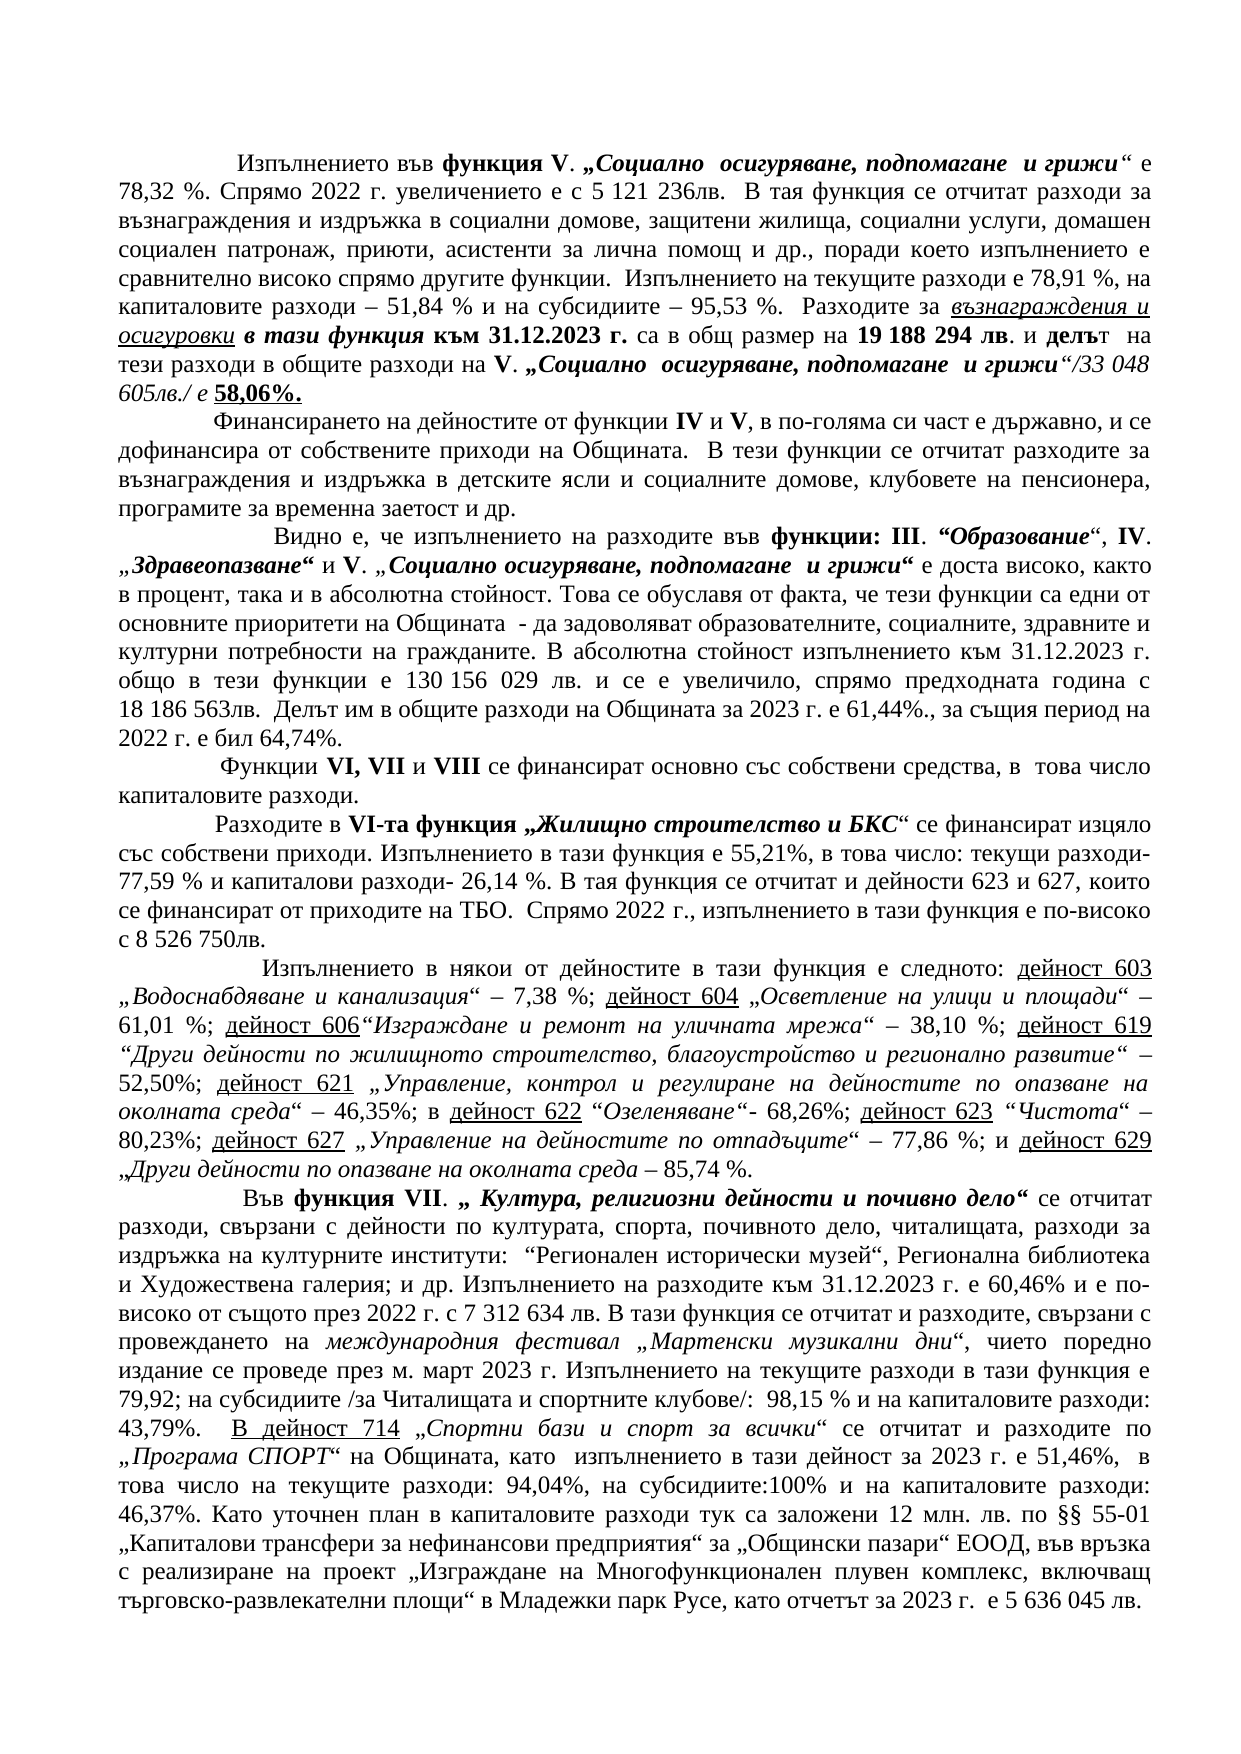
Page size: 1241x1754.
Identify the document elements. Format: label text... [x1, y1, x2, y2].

text Разходите в VІ-та функция „Жилищно строителство и БКС“ се финансират изцяло със собствени приходи. Изпълнението в тази функция е 55,21%, в това число: текущи разходи- 77,59 % и капиталови разходи- 26,14 %. В тая функция се отчитат и дейности 623 и 627, които се финансират от приходите на ТБО. Спрямо 2022 г., изпълнението в тази функция е по-високо с 8 526 750лв. [118, 809, 1152, 953]
text Изпълнението в някои от дейностите в тази функция е следното: дейност 603 „Водоснабдяване и канализация“ – 7,38 %; дейност 604 „Осветление на улици и площади“ – 61,01 %; дейност 606“Изграждане и ремонт на уличната мрежа“ – 38,10 %; дейност 619 “Други дейности по жилищното строителство, благоустройство и регионално развитие“ – 52,50%; дейност 621 „Управление, контрол и регулиране на дейностите по опазване на околната среда“ – 46,35%; в дейност 622 “Озеленяване“- 68,26%; дейност 623 “Чистота“ – 80,23%; дейност 627 „Управление на дейностите по отпадъците“ – 77,86 %; и дейност 629 „Други дейности по опазване на околната среда – 85,74 %. [118, 953, 1152, 1183]
text Финансирането на дейностите от функции ІV и V, в по-голяма си част е държавно, и се дофинансира от собствените приходи на Общината. В тези функции се отчитат разходите за възнаграждения и издръжка в детските ясли и социалните домове, клубовете на пенсионера, програмите за временна заетост и др. [118, 406, 1152, 521]
text Изпълнението във функция V. „Социално осигуряване, подпомагане и грижи“ е 78,32 %. Спрямо 2022 г. увеличението е с 5 121 236лв. В тая функция се отчитат разходи за възнаграждения и издръжка в социални домове, защитени жилища, социални услуги, домашен социален патронаж, приюти, асистенти за лична помощ и др., поради което изпълнението е сравнително високо спрямо другите функции. Изпълнението на текущите разходи е 78,91 %, на капиталовите разходи – 51,84 % и на субсидиите – 95,53 %. Разходите за възнаграждения и осигуровки в тази функция към 31.12.2023 г. са в общ размер на 19 188 294 лв. и делът на тези разходи в общите разходи на V. „Социално осигуряване, подпомагане и грижи“/33 048 605лв./ е 58,06%. [118, 148, 1152, 406]
text Във функция VІІ. „ Култура, религиозни дейности и почивно дело“ се отчитат разходи, свързани с дейности по културата, спорта, почивното дело, читалищата, разходи за издръжка на културните институти: “Регионален исторически музей“, Регионална библиотека и Художествена галерия; и др. Изпълнението на разходите към 31.12.2023 г. е 60,46% и е по-високо от същото през 2022 г. с 7 312 634 лв. В тази функция се отчитат и разходите, свързани с провеждането на международния фестивал „Мартенски музикални дни“, чието поредно издание се проведе през м. март 2023 г. Изпълнението на текущите разходи в тази функция е 79,92; на субсидиите /за Читалищата и спортните клубове/: 98,15 % и на капиталовите разходи: 43,79%. В дейност 714 „Спортни бази и спорт за всички“ се отчитат и разходите по „Програма СПОРТ“ на Общината, като изпълнението в тази дейност за 2023 г. е 51,46%, в това число на текущите разходи: 94,04%, на субсидиите:100% и на капиталовите разходи: 46,37%. Като уточнен план в капиталовите разходи тук са заложени 12 млн. лв. по §§ 55-01 „Капиталови трансфери за нефинансови предприятия“ за „Общински пазари“ ЕООД, във връзка с реализиране на проект „Изграждане на Многофункционален плувен комплекс, включващ търговско-развлекателни площи“ в Младежки парк Русе, като отчетът за 2023 г. е 5 636 045 лв. [118, 1183, 1152, 1614]
text Функции VІ, VІІ и VІІІ се финансират основно със собствени средства, в това число капиталовите разходи. [118, 751, 1152, 809]
text Видно е, че изпълнението на разходите във функции: ІІІ. “Образование“, ІV. „Здравеопазване“ и V. „Социално осигуряване, подпомагане и грижи“ е доста високо, както в процент, така и в абсолютна стойност. Това се обуславя от факта, че тези функции са едни от основните приоритети на Общината - да задоволяват образователните, социалните, здравните и културни потребности на гражданите. В абсолютна стойност изпълнението към 31.12.2023 г. общо в тези функции е 130 156 029 лв. и се е увеличило, спрямо предходната година с 18 186 563лв. Делът им в общите разходи на Общината за 2023 г. е 61,44%., за същия период на 2022 г. е бил 64,74%. [118, 521, 1152, 751]
